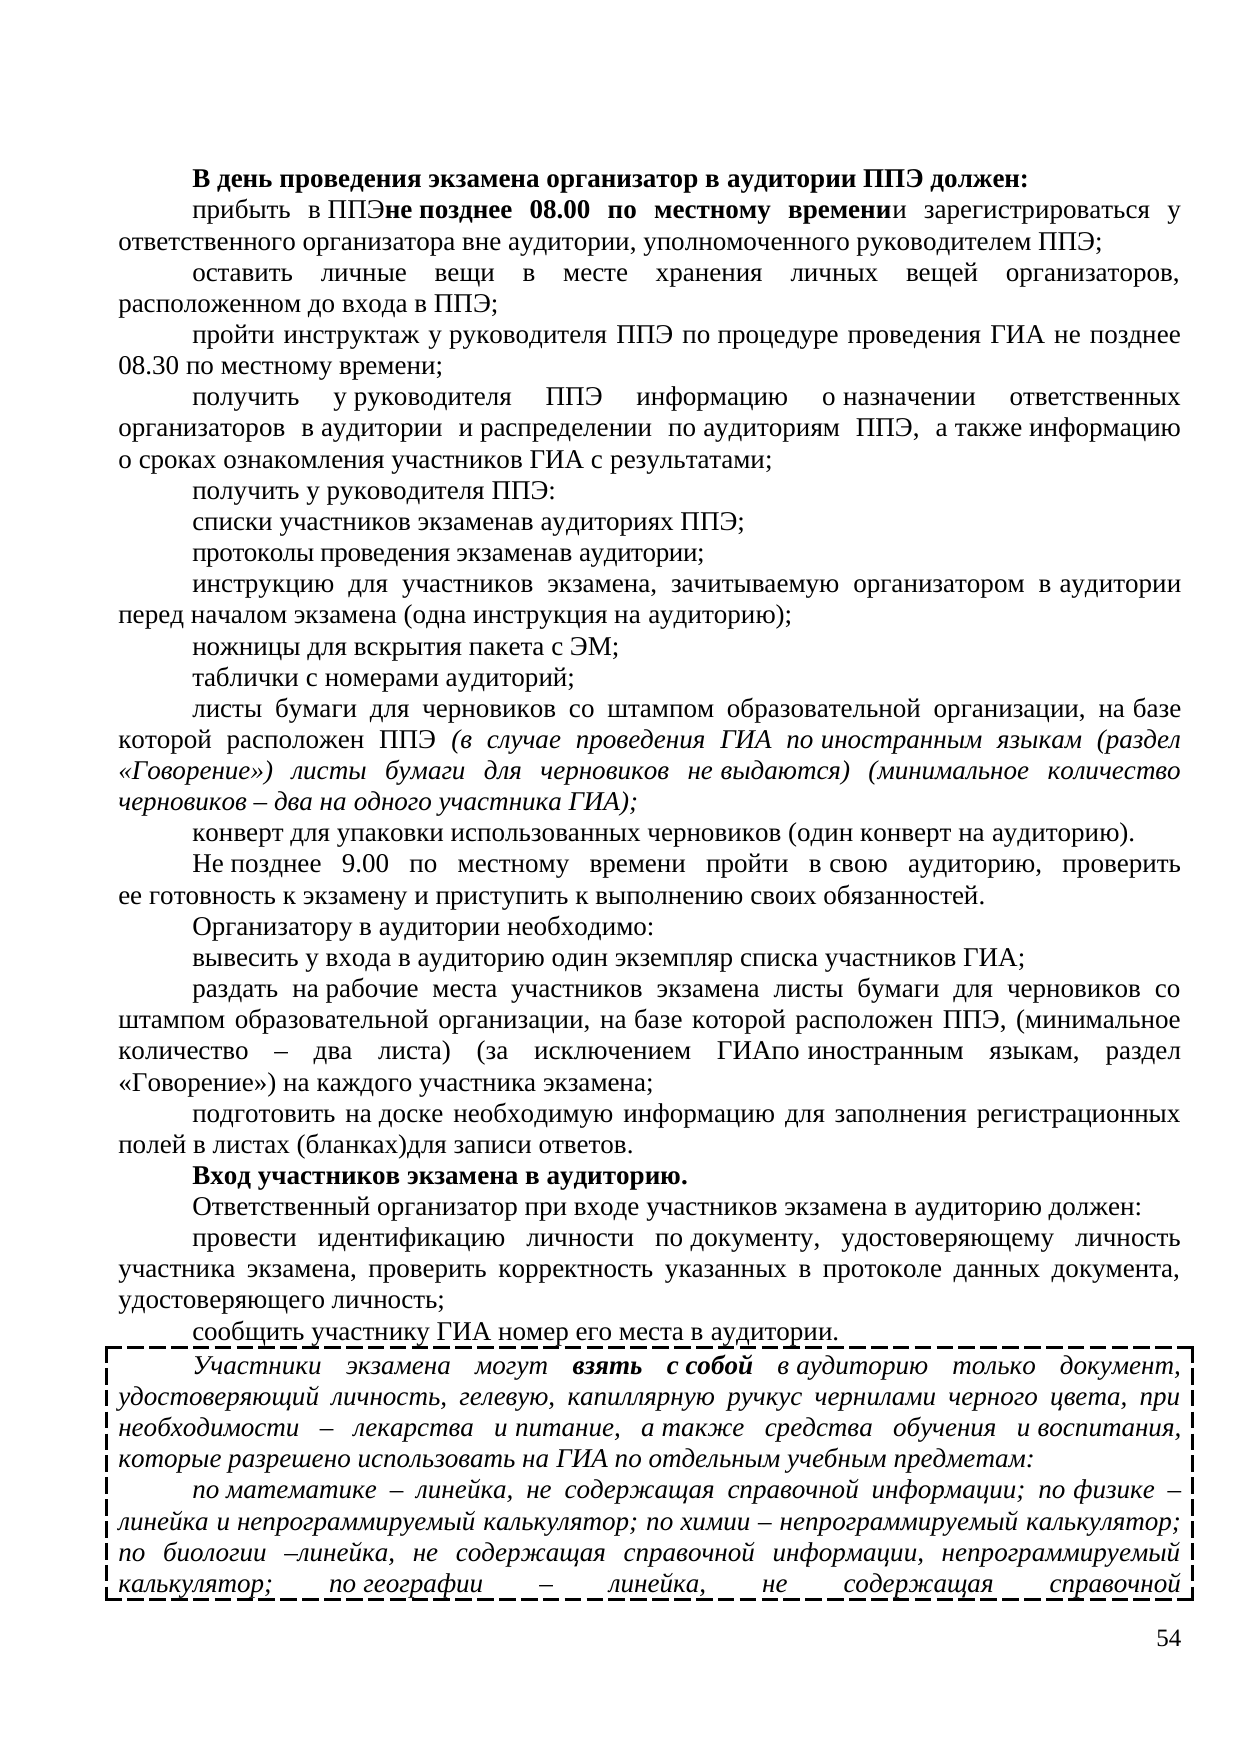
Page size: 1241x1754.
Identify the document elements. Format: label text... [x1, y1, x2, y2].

text подготовить на доске необходимую информацию для заполнения регистрационных полей в листах (бланках)для записи ответов. [118, 1097, 1181, 1159]
text прибыть в ППЭне позднее 08.00 по местному времении зарегистрироваться у ответственного организатора вне аудитории, уполномоченного руководителем ППЭ; [118, 193, 1181, 256]
text получить у руководителя ППЭ информацию о назначении ответственных организаторов в аудитории и распределении по аудиториям ППЭ, а также информацию о сроках ознакомления участников ГИА с результатами; [118, 380, 1181, 474]
list провести идентификацию личности по документу, удостоверяющему личность участника экзамена, проверить корректность указанных в протоколе данных документа, удостоверяющего личность; [118, 1221, 1181, 1315]
text вывесить у входа в аудиторию один экземпляр списка участников ГИА; [118, 941, 1181, 972]
text таблички с номерами аудиторий; [118, 661, 1181, 692]
text Ответственный организатор при входе участников экзамена в аудиторию должен: [118, 1190, 1181, 1221]
text инструкцию для участников экзамена, зачитываемую организатором в аудитории перед началом экзамена (одна инструкция на аудиторию); [118, 567, 1181, 629]
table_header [107, 1346, 1192, 1598]
text конверт для упаковки использованных черновиков (один конверт на аудиторию). [118, 816, 1181, 848]
text Организатору в аудитории необходимо: [118, 910, 1181, 941]
text протоколы проведения экзаменав аудитории; [118, 536, 1181, 567]
text ножницы для вскрытия пакета с ЭМ; [118, 629, 1181, 661]
list сообщить участнику ГИА номер его места в аудитории. [118, 1315, 1181, 1346]
text пройти инструктаж у руководителя ППЭ по процедуре проведения ГИА не позднее 08.30 по местному времени; [118, 318, 1181, 380]
text Вход участников экзамена в аудиторию. [118, 1159, 1181, 1190]
text Не позднее 9.00 по местному времени пройти в свою аудиторию, проверить ее готовность к экзамену и приступить к выполнению своих обязанностей. [118, 848, 1181, 910]
text оставить личные вещи в месте хранения личных вещей организаторов, расположенном до входа в ППЭ; [118, 256, 1181, 318]
text получить у руководителя ППЭ: [118, 474, 1181, 505]
text списки участников экзаменав аудиториях ППЭ; [118, 505, 1181, 536]
text В день проведения экзамена организатор в аудитории ППЭ должен: [118, 162, 1181, 193]
text раздать на рабочие места участников экзамена листы бумаги для черновиков со штампом образовательной организации, на базе которой расположен ППЭ, (минимальное количество – два листа) (за исключением ГИАпо иностранным языкам, раздел «Говорение») на каждого участника экзамена; [118, 972, 1181, 1097]
text листы бумаги для черновиков со штампом образовательной организации, на базе которой расположен ППЭ (в случае проведения ГИА по иностранным языкам (раздел «Говорение») листы бумаги для черновиков не выдаются) (минимальное количество черновиков – два на одного участника ГИА); [118, 692, 1181, 816]
